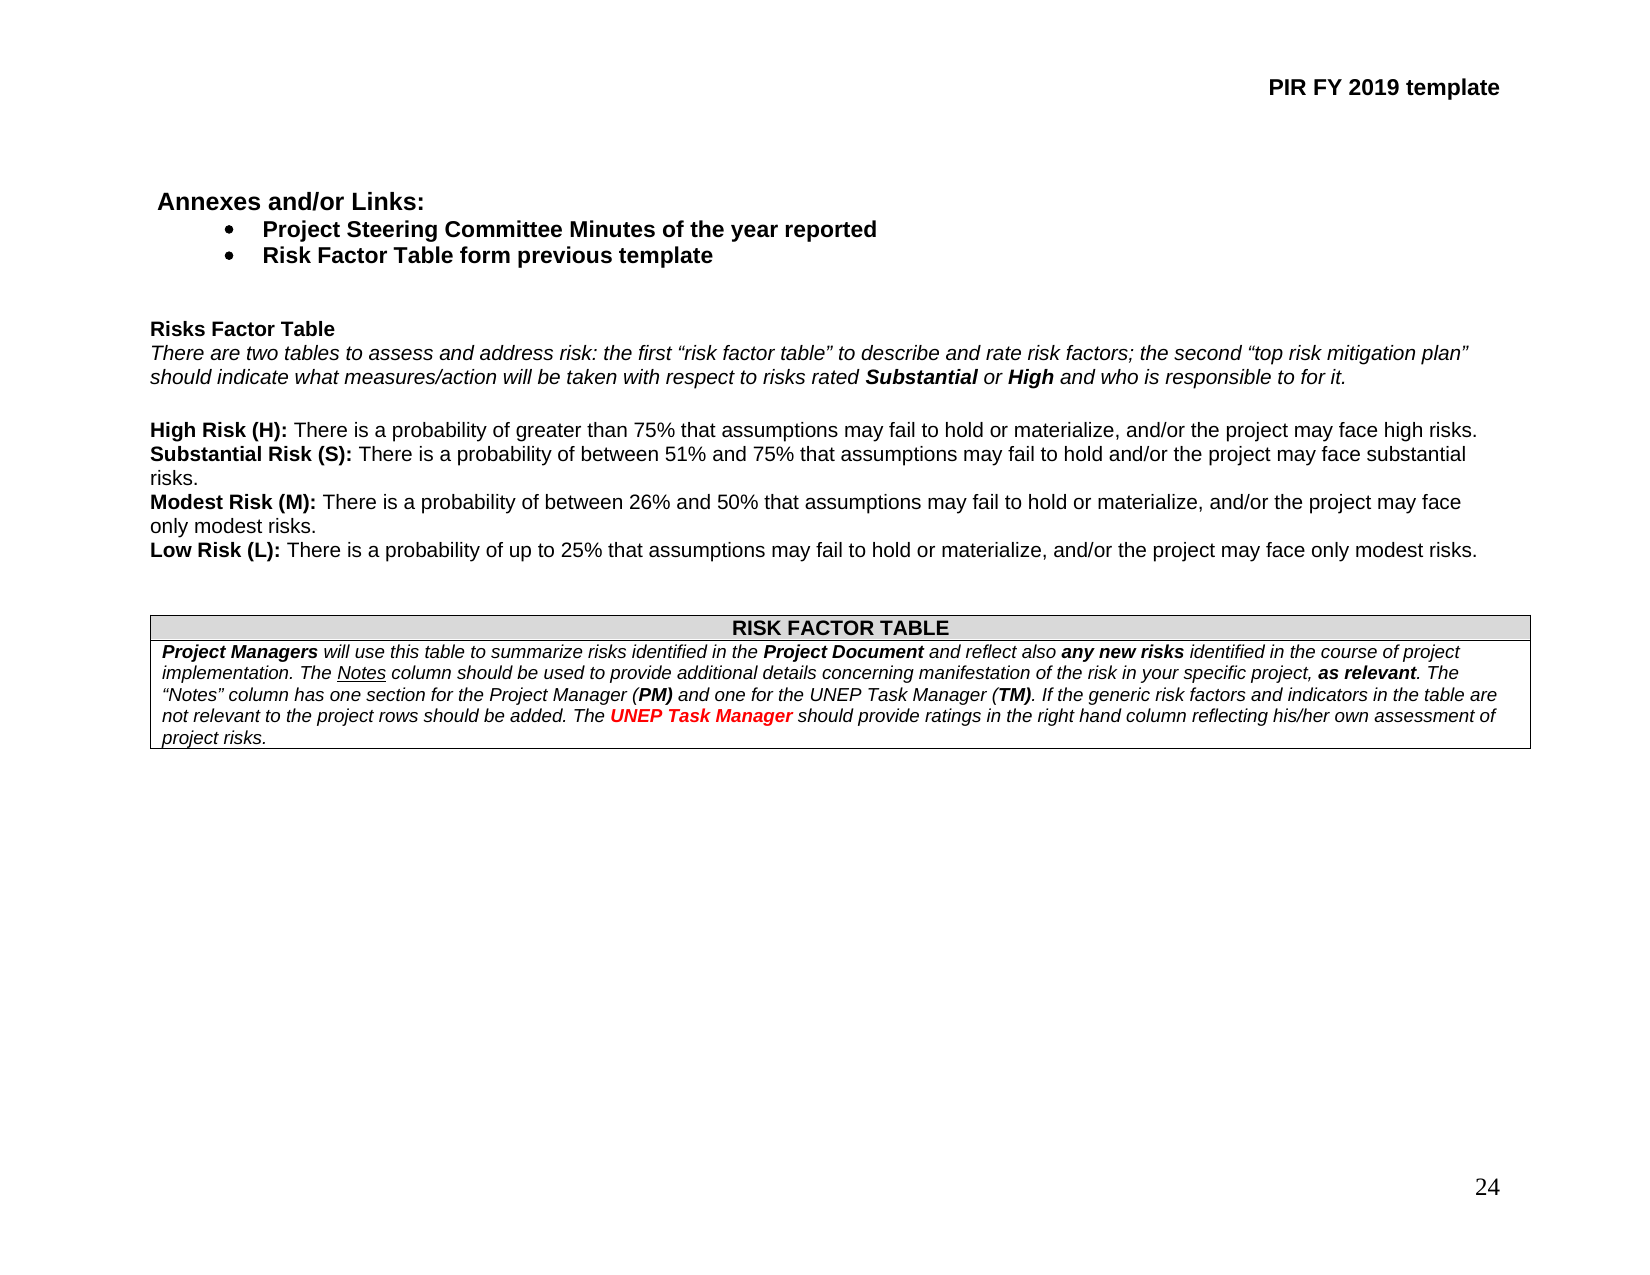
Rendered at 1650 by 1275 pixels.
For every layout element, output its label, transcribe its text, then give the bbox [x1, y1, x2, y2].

list Risk Factor Table form previous template [225, 242, 1500, 269]
table_cell Project Managers will use this table to summarize risks identified in the Project Document and reflect also any new risks identified in the course of project implementation. The Notes column should be used to provide additional details concerning manifestation of the risk in your specific project, as relevant. The “Notes” column has one section for the Project Manager (PM) and one for the UNEP Task Manager (TM). If the generic risk factors and indicators in the table are not relevant to the project rows should be added. The UNEP Task Manager should provide ratings in the right hand column reflecting his/her own assessment of project risks. [151, 641, 1530, 748]
list Project Steering Committee Minutes of the year reported [225, 216, 1500, 242]
text High Risk (H): There is a probability of greater than 75% that assumptions may fail to hold or materialize, and/or the project may face high risks. Substantial Risk (S): There is a probability of between 51% and 75% that assumptions may fail to hold and/or the project may face substantial risks. Modest Risk (M): There is a probability of between 26% and 50% that assumptions may fail to hold or materialize, and/or the project may face only modest risks. Low Risk (L): There is a probability of up to 25% that assumptions may fail to hold or materialize, and/or the project may face only modest risks. [150, 418, 1500, 561]
text Risks Factor Table [150, 317, 1500, 341]
text Annexes and/or Links: [150, 187, 1500, 216]
table_header RISK FACTOR TABLE [151, 616, 1530, 639]
text There are two tables to assess and address risk: the first “risk factor table” to describe and rate risk factors; the second “top risk mitigation plan” should indicate what measures/action will be taken with respect to risks rated Substantial or High and who is responsible to for it. [150, 341, 1500, 388]
